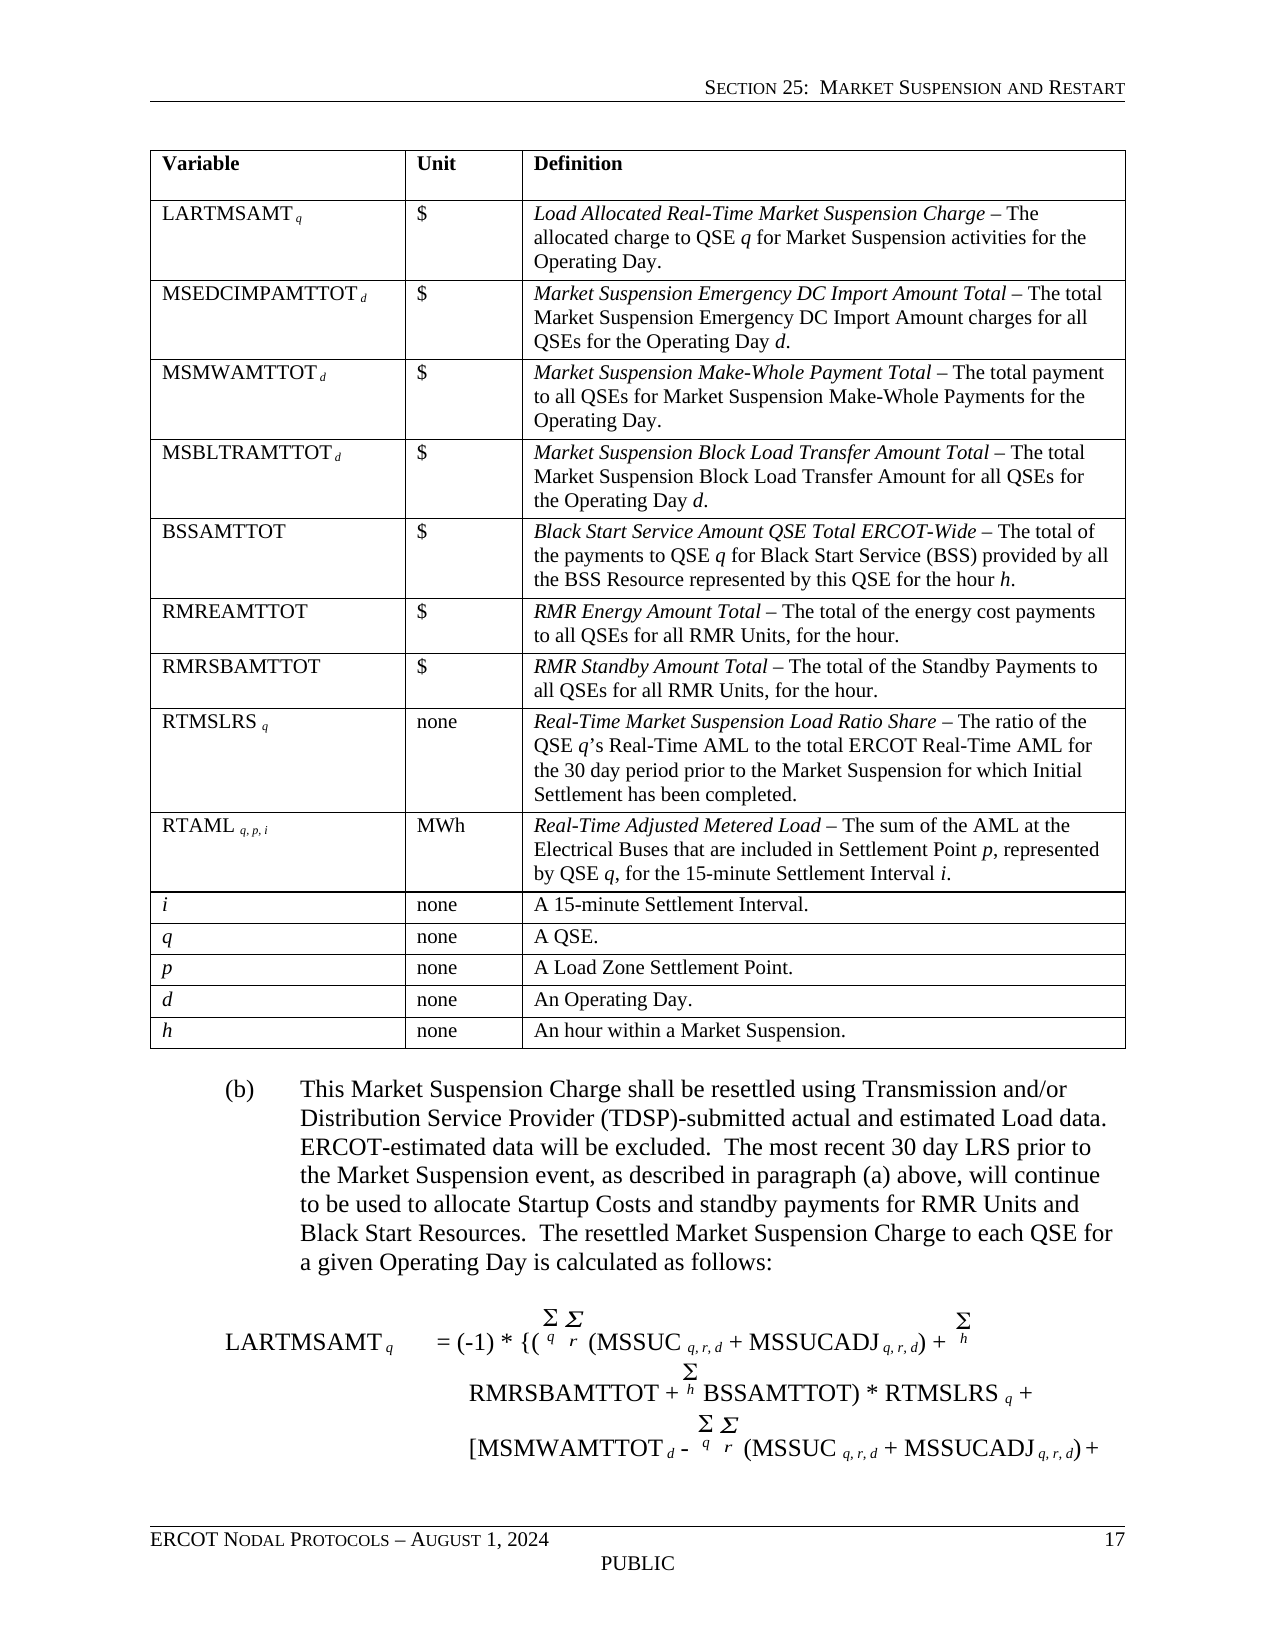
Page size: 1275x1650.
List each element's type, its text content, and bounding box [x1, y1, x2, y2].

table_cell A Load Zone Settlement Point. [523, 955, 1125, 985]
table_cell Load Allocated Real-Time Market Suspension Charge – The allocated charge to QSE q for Market Suspension activities for the Operating Day. [523, 201, 1125, 279]
table_cell RMR Standby Amount Total – The total of the Standby Payments to all QSEs for all RMR Units, for the hour. [523, 654, 1125, 708]
table_cell RTMSLRS q [151, 709, 405, 812]
table_cell none [406, 986, 522, 1017]
table_cell $ [406, 519, 522, 597]
table_cell none [406, 924, 522, 954]
table_cell MWh [406, 813, 522, 891]
table_cell $ [406, 440, 522, 518]
table_cell LARTMSAMT q [151, 201, 405, 279]
table_cell BSSAMTTOT [151, 519, 405, 597]
table_cell MSMWAMTTOT d [151, 360, 405, 438]
table_cell A 15-minute Settlement Interval. [523, 893, 1125, 923]
table_cell i [151, 893, 405, 923]
table_cell RMRSBAMTTOT [151, 654, 405, 708]
table_cell RMR Energy Amount Total – The total of the energy cost payments to all QSEs for all RMR Units, for the hour. [523, 599, 1125, 653]
table_cell $ [406, 599, 522, 653]
table_cell $ [406, 654, 522, 708]
table_cell none [406, 1018, 522, 1048]
table_cell $ [406, 201, 522, 279]
table_cell none [406, 709, 522, 812]
table_cell An Operating Day. [523, 986, 1125, 1017]
text (b) This Market Suspension Charge shall be resettled using Transmission and/or Distribution Service Provider (TDSP)-submitted actual and estimated Load data. ERCOT-estimated data will be excluded. The most recent 30 day LRS prior to the Market Suspension event, as described in paragraph (a) above, will continue to be used to allocate Startup Costs and standby payments for RMR Units and Black Start Resources. The resettled Market Suspension Charge to each QSE for a given Operating Day is calculated as follows: [225, 1074, 1125, 1275]
table_cell p [151, 955, 405, 985]
table_cell MSEDCIMPAMTTOT d [151, 281, 405, 359]
table_cell Real-Time Market Suspension Load Ratio Share – The ratio of the QSE q’s Real-Time AML to the total ERCOT Real-Time AML for the 30 day period prior to the Market Suspension for which Initial Settlement has been completed. [523, 709, 1125, 812]
table_cell RMREAMTTOT [151, 599, 405, 653]
table_cell d [151, 986, 405, 1017]
table_cell RTAML q, p, i [151, 813, 405, 891]
table_cell A QSE. [523, 924, 1125, 954]
table_cell Market Suspension Make-Whole Payment Total – The total payment to all QSEs for Market Suspension Make-Whole Payments for the Operating Day. [523, 360, 1125, 438]
table_cell Market Suspension Block Load Transfer Amount Total – The total Market Suspension Block Load Transfer Amount for all QSEs for the Operating Day d. [523, 440, 1125, 518]
table_cell q [151, 924, 405, 954]
table_cell none [406, 955, 522, 985]
table_header Variable [151, 151, 405, 200]
table_cell Real-Time Adjusted Metered Load – The sum of the AML at the Electrical Buses that are included in Settlement Point p, represented by QSE q, for the 15-minute Settlement Interval i. [523, 813, 1125, 891]
table_cell none [406, 893, 522, 923]
table_cell $ [406, 360, 522, 438]
table_cell Market Suspension Emergency DC Import Amount Total – The total Market Suspension Emergency DC Import Amount charges for all QSEs for the Operating Day d. [523, 281, 1125, 359]
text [225, 1300, 1125, 1461]
table_cell h [151, 1018, 405, 1048]
table_cell An hour within a Market Suspension. [523, 1018, 1125, 1048]
table_cell MSBLTRAMTTOT d [151, 440, 405, 518]
table_cell Black Start Service Amount QSE Total ERCOT-Wide – The total of the payments to QSE q for Black Start Service (BSS) provided by all the BSS Resource represented by this QSE for the hour h. [523, 519, 1125, 597]
table_cell $ [406, 281, 522, 359]
table_header Definition [523, 151, 1125, 200]
table_header Unit [406, 151, 522, 200]
